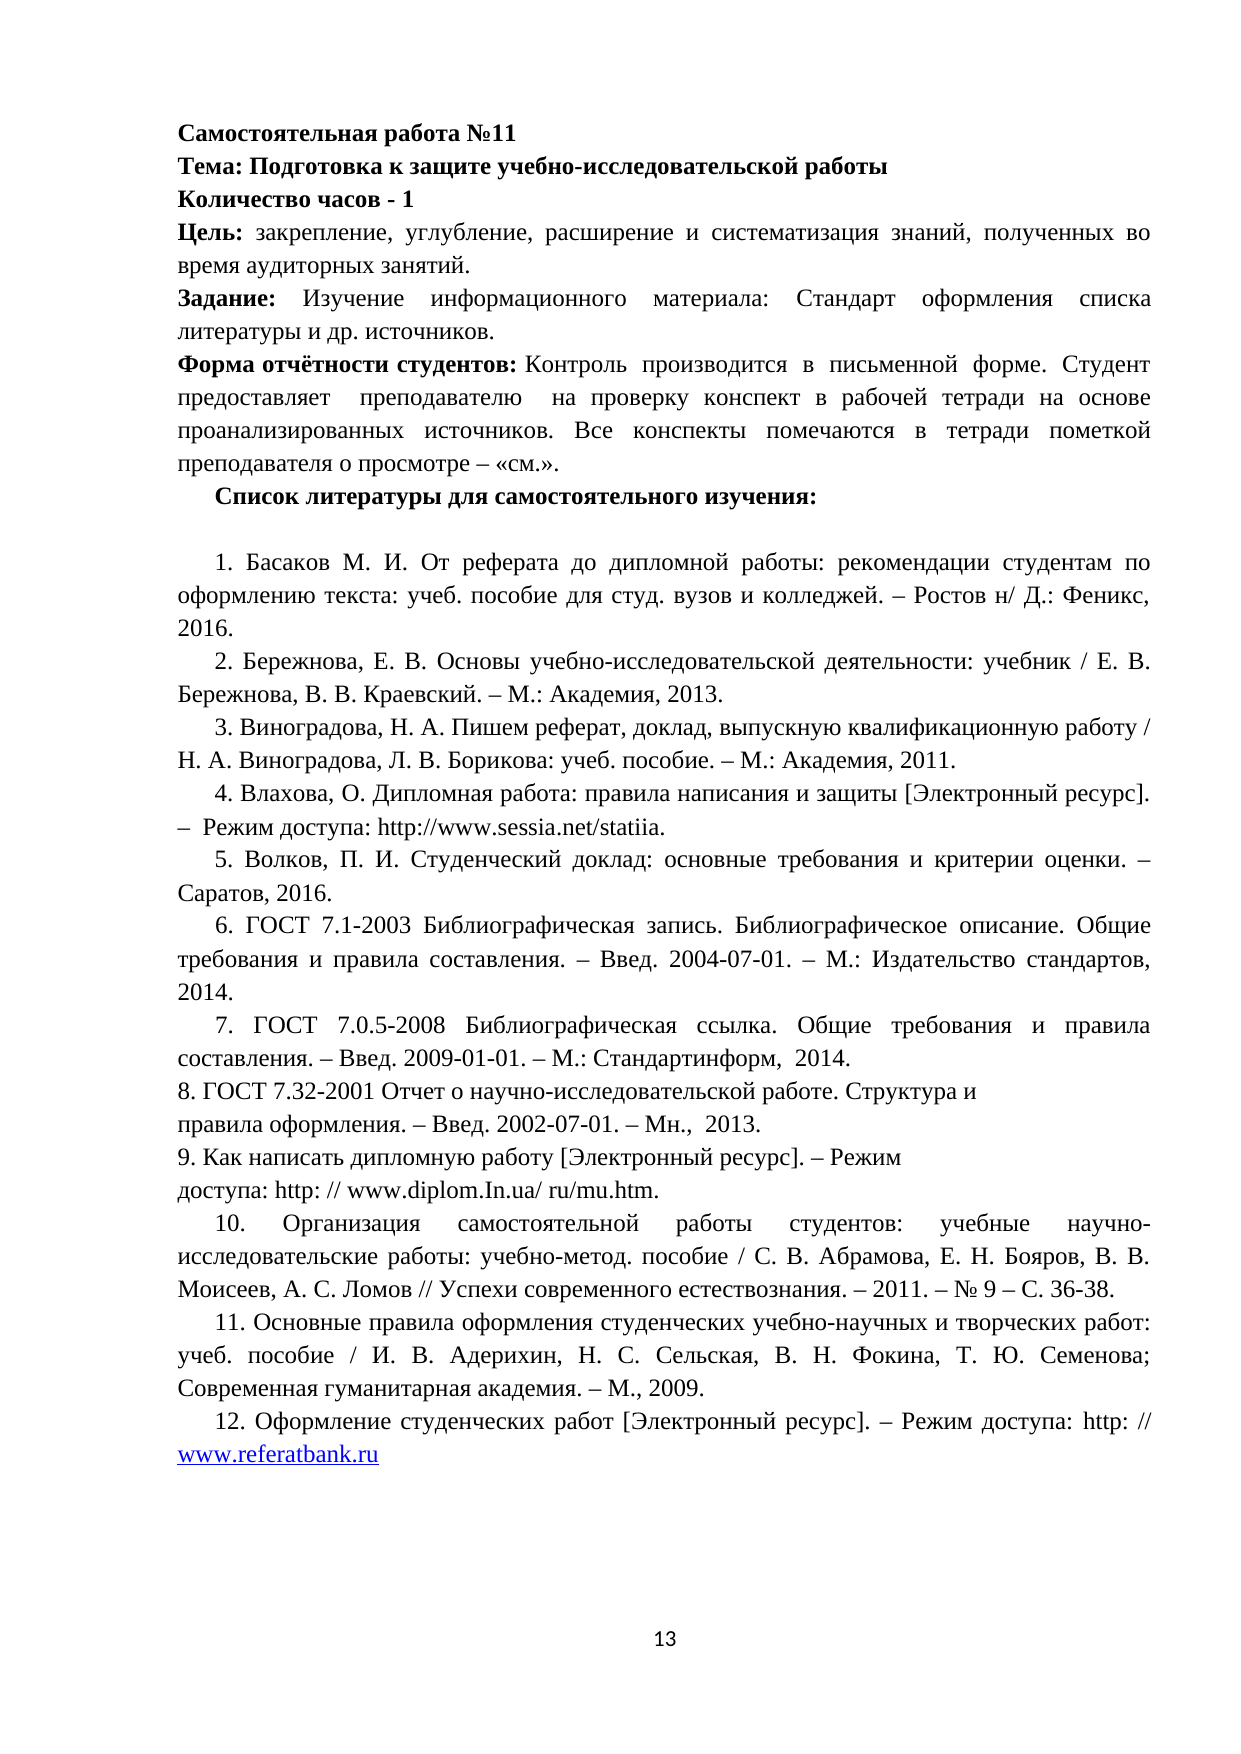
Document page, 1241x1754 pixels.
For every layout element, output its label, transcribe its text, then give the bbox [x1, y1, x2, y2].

text доступа: http: // www.diplom.In.ua/ ru/mu.htm. [177, 1175, 1152, 1203]
text 5. Волков, П. И. Студенческий доклад: основные требования и критерии оценки. – Саратов, 2016. [177, 844, 1152, 906]
text Форма отчётности студентов: Контроль производится в письменной форме. Студент предоставляет преподавателю на проверку конспект в рабочей тетради на основе проанализированных источников. Все конспекты помечаются в тетради пометкой преподавателя о просмотре – «см.». [177, 349, 1152, 477]
text Задание: Изучение информационного материала: Стандарт оформления списка литературы и др. источников. [177, 283, 1152, 345]
text 8. ГОСТ 7.32-2001 Отчет о научно-исследовательской работе. Структура и [177, 1076, 1152, 1104]
text Тема: Подготовка к защите учебно-исследовательской работы [177, 151, 1152, 180]
text 3. Виноградова, Н. А. Пишем реферат, доклад, выпускную квалификационную работу / Н. А. Виноградова, Л. В. Борикова: учеб. пособие. – М.: Академия, 2011. [177, 712, 1152, 774]
text 1. Басаков М. И. От реферата до дипломной работы: рекомендации студентам по оформлению текста: учеб. пособие для студ. вузов и колледжей. – Ростов н/ Д.: Феникс, 2016. [177, 547, 1152, 642]
text 11. Основные правила оформления студенческих учебно-научных и творческих работ: учеб. пособие / И. В. Адерихин, Н. С. Сельская, В. Н. Фокина, Т. Ю. Семенова; Современная гуманитарная академия. – М., 2009. [177, 1307, 1152, 1402]
text 10. Организация самостоятельной работы студентов: учебные научно-исследовательские работы: учебно-метод. пособие / С. В. Абрамова, Е. Н. Бояров, В. В. Моисеев, А. С. Ломов // Успехи современного естествознания. – 2011. – № 9 – С. 36-38. [177, 1208, 1152, 1303]
text 4. Влахова, О. Дипломная работа: правила написания и защиты [Электронный ресурс]. – Режим доступа: http://www.sessia.net/statiia. [177, 778, 1152, 840]
text 6. ГОСТ 7.1-2003 Библиографическая запись. Библиографическое описание. Общие требования и правила составления. – Введ. 2004-07-01. – М.: Издательство стандартов, 2014. [177, 911, 1152, 1005]
text правила оформления. – Введ. 2002-07-01. – Мн., 2013. [177, 1109, 1152, 1137]
text Список литературы для самостоятельного изучения: [177, 481, 1152, 510]
text 9. Как написать дипломную работу [Электронный ресурс]. – Режим [177, 1142, 1152, 1171]
text Самостоятельная работа №11 [177, 118, 1152, 147]
text 7. ГОСТ 7.0.5-2008 Библиографическая ссылка. Общие требования и правила составления. – Введ. 2009-01-01. – М.: Стандартинформ, 2014. [177, 1010, 1152, 1071]
text Количество часов - 1 [177, 184, 1152, 213]
text Цель: закрепление, углубление, расширение и систематизация знаний, полученных во время аудиторных занятий. [177, 217, 1152, 279]
text 2. Бережнова, Е. В. Основы учебно-исследовательской деятельности: учебник / Е. В. Бережнова, В. В. Краевский. – М.: Академия, 2013. [177, 646, 1152, 708]
text 12. Оформление студенческих работ [Электронный ресурс]. – Режим доступа: http: // www.referatbank.ru [177, 1406, 1152, 1468]
